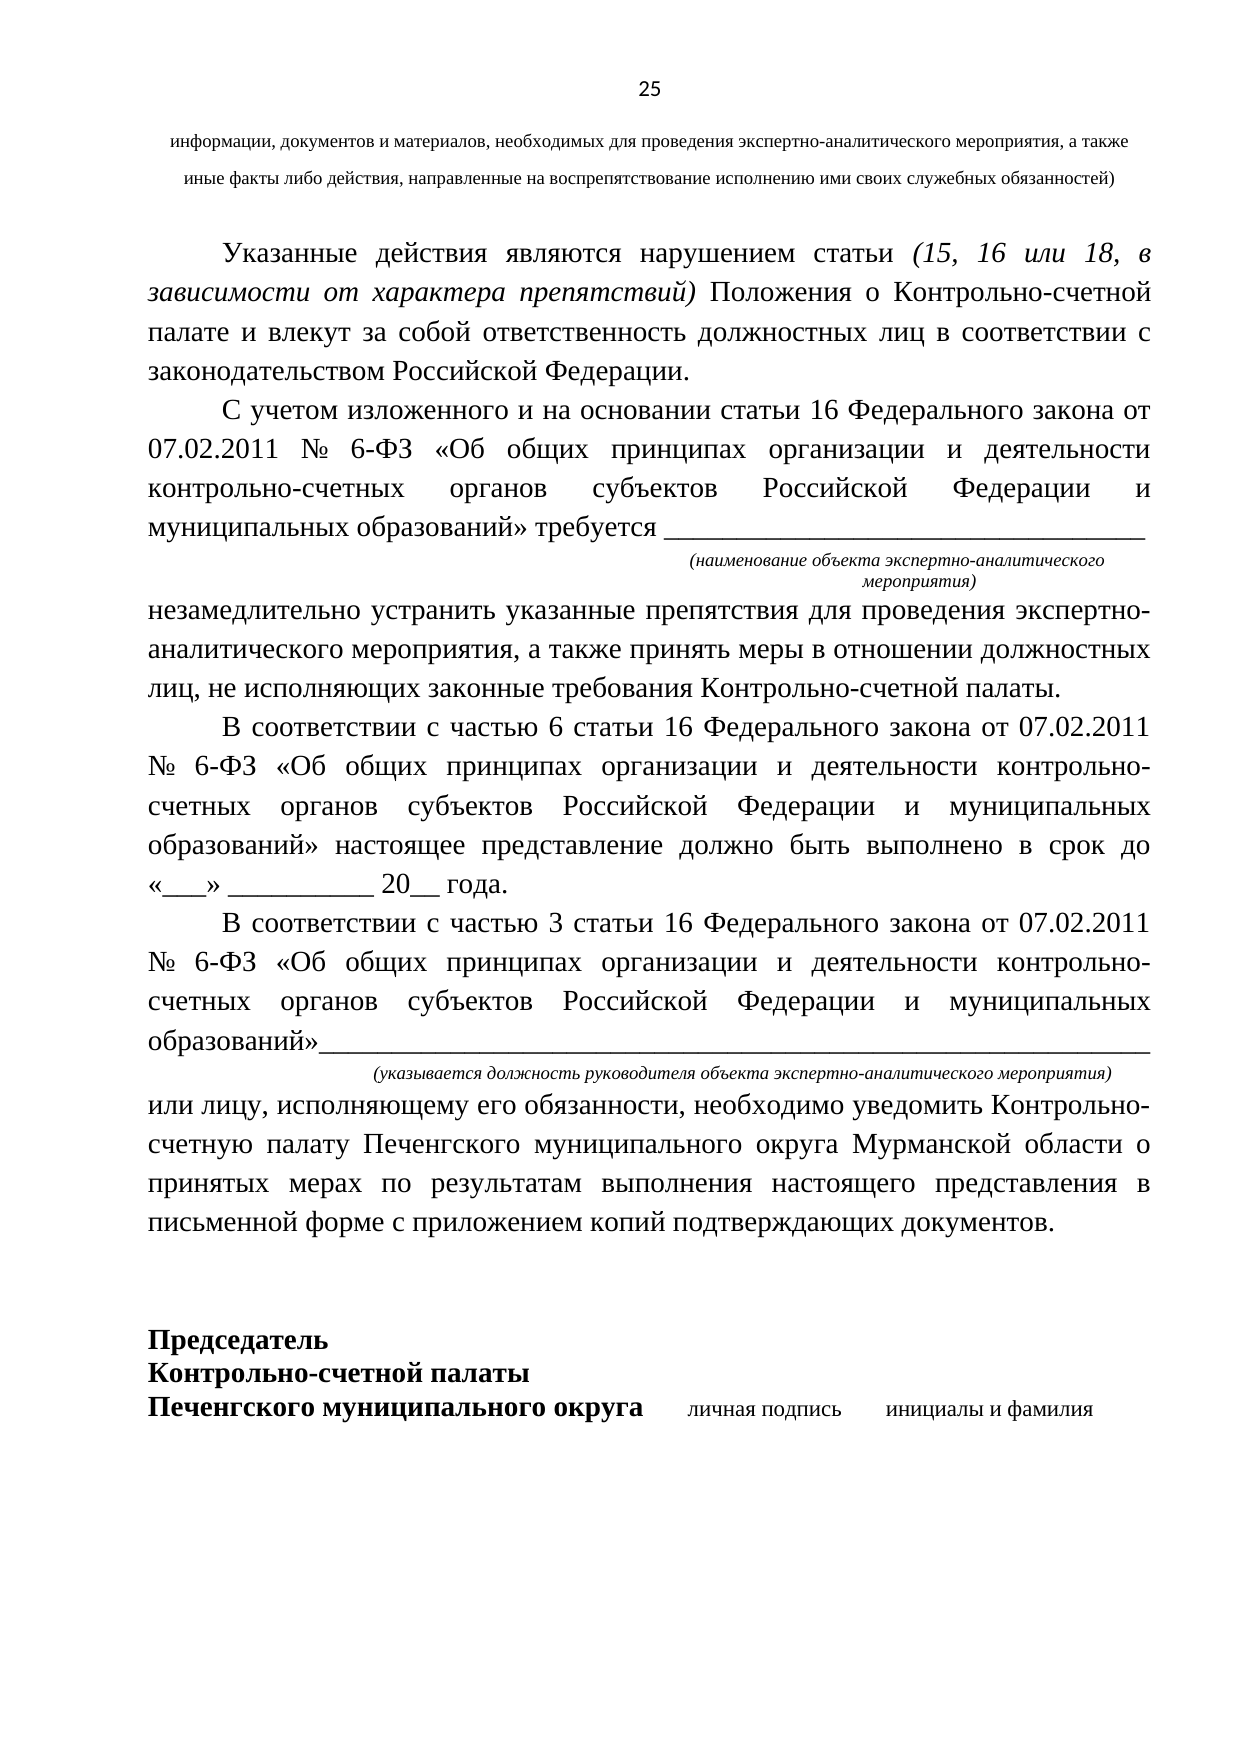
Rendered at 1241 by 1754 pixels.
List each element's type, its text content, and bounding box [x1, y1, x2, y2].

text или лицу, исполняющему его обязанности, необходимо уведомить Контрольно-счетную палату Печенгского муниципального округа Мурманской области о принятых мерах по результатам выполнения настоящего представления в письменной форме с приложением копий подтверждающих документов. [148, 1087, 1152, 1238]
text (наименование объекта экспертно-аналитического [148, 549, 1152, 570]
text Указанные действия являются нарушением статьи (15, 16 или 18, в зависимости от характера препятствий) Положения о Контрольно-счетной палате и влекут за собой ответственность должностных лиц в соответствии с законодательством Российской Федерации. [148, 235, 1152, 386]
text В соответствии с частью 3 статьи 16 Федерального закона от 07.02.2011 № 6-ФЗ «Об общих принципах организации и деятельности контрольно-счетных органов субъектов Российской Федерации и муниципальных образований»_________________________________________________________ [148, 905, 1152, 1056]
text мероприятия) [148, 570, 1152, 592]
text Председатель [148, 1322, 1152, 1356]
text Контрольно-счетной палаты [148, 1356, 1152, 1389]
text В соответствии с частью 6 статьи 16 Федерального закона от 07.02.2011 № 6-ФЗ «Об общих принципах организации и деятельности контрольно-счетных органов субъектов Российской Федерации и муниципальных образований» настоящее представление должно быть выполнено в срок до «___» __________ 20__ года. [148, 709, 1152, 899]
text (указывается должность руководителя объекта экспертно-аналитического мероприятия) [148, 1062, 1152, 1083]
text С учетом изложенного и на основании статьи 16 Федерального закона от 07.02.2011 № 6-ФЗ «Об общих принципах организации и деятельности контрольно-счетных органов субъектов Российской Федерации и муниципальных образований» требуется _________________________________ [148, 392, 1152, 543]
text незамедлительно устранить указанные препятствия для проведения экспертно-аналитического мероприятия, а также принять меры в отношении должностных лиц, не исполняющих законные требования Контрольно-счетной палаты. [148, 592, 1152, 704]
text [148, 130, 1152, 191]
text Печенгского муниципального округа личная подпись инициалы и фамилия [148, 1389, 1152, 1423]
